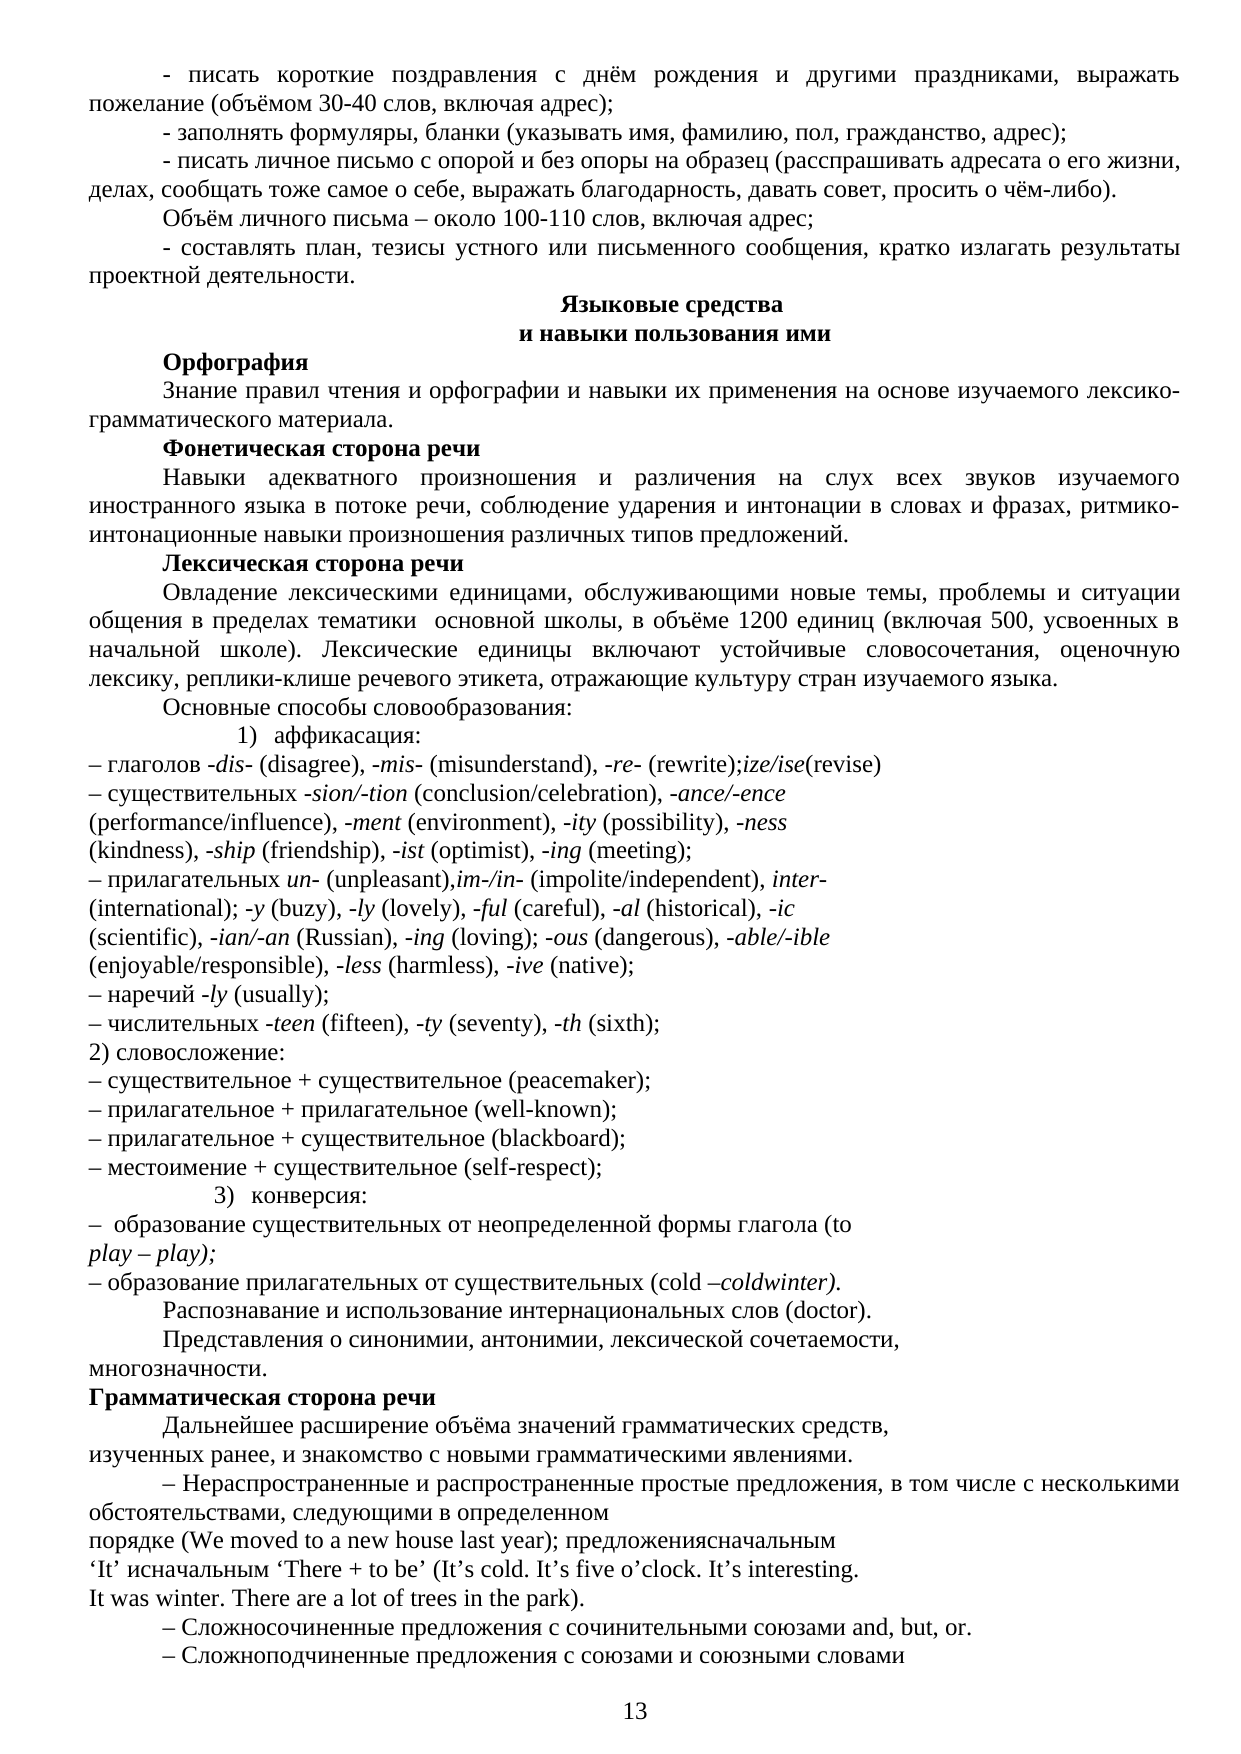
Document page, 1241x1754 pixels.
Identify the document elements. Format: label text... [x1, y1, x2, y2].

text (scientific), -ian/-an (Russian), -ing (loving); -ous (dangerous), -able/-ible [89, 922, 1181, 950]
text изученных ранее, и знакомство с новыми грамматическими явлениями. [89, 1439, 1181, 1468]
text – прилагательное + существительное (blackboard); [89, 1123, 1181, 1152]
text - писать короткие поздравления с днём рождения и другими праздниками, выражать пожелание (объёмом 30-40 слов, включая адрес); [89, 59, 1181, 117]
text (enjoyable/responsible), -less (harmless), -ive (native); [89, 950, 1181, 979]
text – местоимение + существительное (self-respect); [89, 1152, 1181, 1180]
text – существительное + существительное (peacemaker); [89, 1065, 1181, 1094]
text Овладение лексическими единицами, обслуживающими новые темы, проблемы и ситуации общения в пределах тематики основной школы, в объёме 1200 единиц (включая 500, усвоенных в начальной школе). Лексические единицы включают устойчивые словосочетания, оценочную лексику, реплики-клише речевого этикета, отражающие культуру стран изучаемого языка. [89, 577, 1181, 692]
text – прилагательных un- (unpleasant),im-/in- (impolite/independent), inter- [89, 864, 1181, 893]
text - заполнять формуляры, бланки (указывать имя, фамилию, пол, гражданство, адрес); [89, 117, 1181, 145]
text Представления о синонимии, антонимии, лексической сочетаемости, [89, 1324, 1181, 1353]
text ‘It’ исначальным ‘There + to be’ (It’s cold. It’s five o’clock. It’s interesting. [89, 1554, 1181, 1583]
text – Сложносочиненные предложения с сочинительными союзами and, but, or. [89, 1612, 1181, 1640]
text It was winter. There are a lot of trees in the park). [89, 1583, 1181, 1612]
text - составлять план, тезисы устного или письменного сообщения, кратко излагать результаты проектной деятельности. [89, 232, 1181, 289]
text и навыки пользования ими [89, 318, 1181, 347]
text – образование существительных от неопределенной формы глагола (to [89, 1209, 1181, 1238]
text – образование прилагательных от существительных (cold –coldwinter). [89, 1267, 1181, 1295]
text Фонетическая сторона речи [89, 433, 1181, 462]
text – числительных -teen (fifteen), -ty (seventy), -th (sixth); [89, 1008, 1181, 1037]
text – прилагательное + прилагательное (well-known); [89, 1094, 1181, 1123]
text Дальнейшее расширение объёма значений грамматических средств, [89, 1410, 1181, 1439]
text Распознавание и использование интернациональных слов (doctor). [89, 1295, 1181, 1324]
text – Нераспространенные и распространенные простые предложения, в том числе с несколькими обстоятельствами, следующими в определенном [89, 1468, 1181, 1525]
text (kindness), -ship (friendship), -ist (optimist), -ing (meeting); [89, 835, 1181, 864]
text (performance/influence), -ment (environment), -ity (possibility), -ness [89, 807, 1181, 835]
text Объём личного письма – около 100-110 слов, включая адрес; [89, 203, 1181, 232]
list аффикасация: [236, 720, 1181, 749]
text – наречий -ly (usually); [89, 979, 1181, 1008]
text Знание правил чтения и орфографии и навыки их применения на основе изучаемого лексико-грамматического материала. [89, 375, 1181, 433]
text Грамматическая сторона речи [89, 1382, 1181, 1410]
text (international); -y (buzy), -ly (lovely), -ful (careful), -al (historical), -ic [89, 893, 1181, 922]
text многозначности. [89, 1353, 1181, 1382]
text play – play); [89, 1238, 1181, 1267]
list конверсия: [214, 1180, 1181, 1209]
text – глаголов -dis- (disagree), -mis- (misunderstand), -re- (rewrite);ize/ise(revise) [89, 749, 1181, 778]
text Языковые средства [89, 289, 1181, 318]
text – Сложноподчиненные предложения с союзами и союзными словами [89, 1640, 1181, 1669]
text Лексическая сторона речи [89, 548, 1181, 577]
text – существительных -sion/-tion (conclusion/celebration), -ance/-ence [89, 778, 1181, 807]
text Основные способы словообразования: [89, 692, 1181, 720]
text 2) словосложение: [89, 1037, 1181, 1065]
text Навыки адекватного произношения и различения на слух всех звуков изучаемого иностранного языка в потоке речи, соблюдение ударения и интонации в словах и фразах, ритмико-интонационные навыки произношения различных типов предложений. [89, 462, 1181, 548]
text Орфография [89, 347, 1181, 375]
text - писать личное письмо с опорой и без опоры на образец (расспрашивать адресата о его жизни, делах, сообщать тоже самое о себе, выражать благодарность, давать совет, просить о чём-либо). [89, 145, 1181, 203]
text порядке (We moved to a new house last year); предложениясначальным [89, 1525, 1181, 1554]
